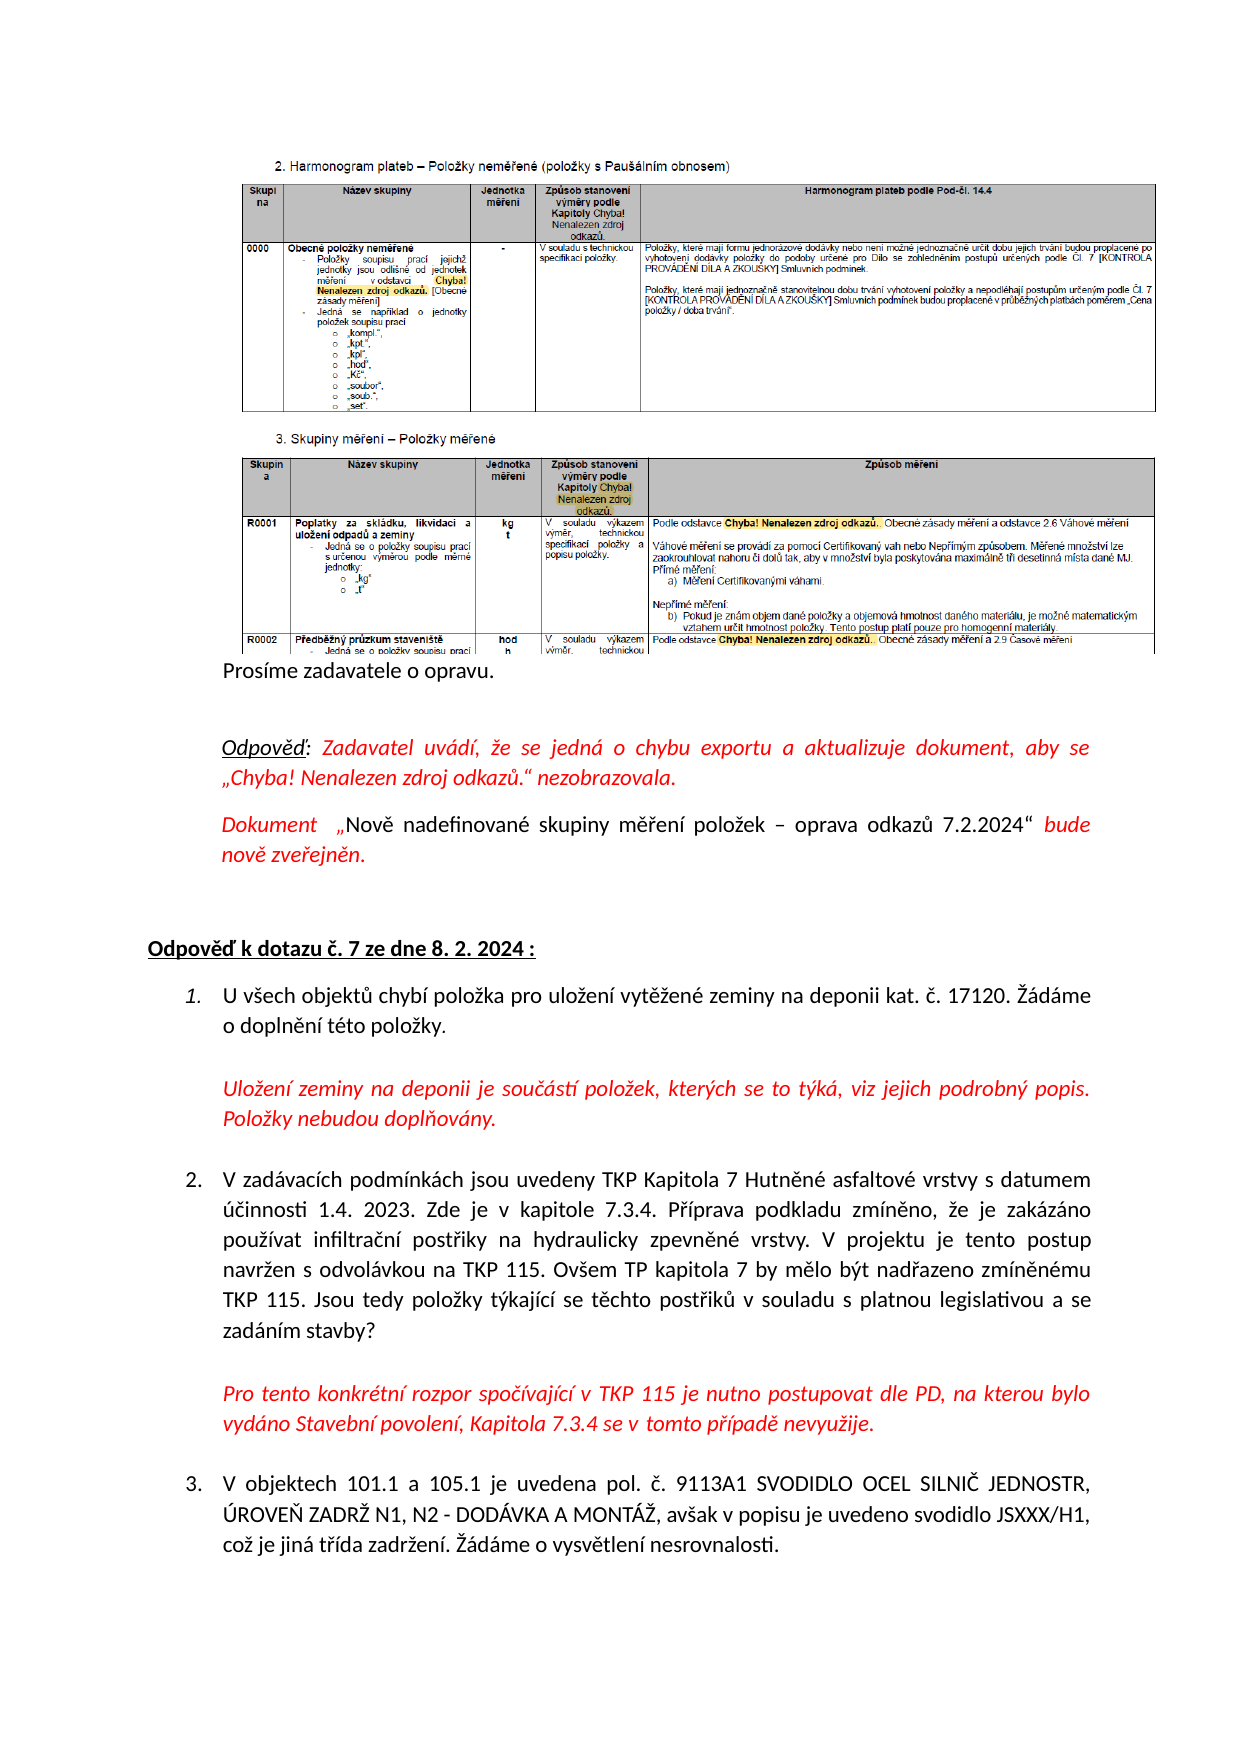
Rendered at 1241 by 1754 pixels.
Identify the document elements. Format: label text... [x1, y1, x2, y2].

list Prosíme zadavatele o opravu. [223, 656, 1093, 684]
list V objektech 101.1 a 105.1 je uvedena pol. č. 9113A1 SVODIDLO OCEL SILNIČ JEDNOSTR, ÚROVEŇ ZADRŽ N1, N2 - DODÁVKA A MONTÁŽ, avšak v popisu je uvedeno svodidlo JSXXX/H1, což je jiná třída zadržení. Žádáme o vysvětlení nesrovnalosti. [185, 1469, 1093, 1558]
list V zadávacích podmínkách jsou uvedeny TKP Kapitola 7 Hutněné asfaltové vrstvy s datumem účinnosti 1.4. 2023. Zde je v kapitole 7.3.4. Příprava podkladu zmíněno, že je zakázáno používat infiltrační postřiky na hydraulicky zpevněné vrstvy. V projektu je tento postup navržen s odvolávkou na TKP 115. Ovšem TP kapitola 7 by mělo být nadřazeno zmíněnému TKP 115. Jsou tedy položky týkající se těchto postřiků v souladu s platnou legislativou a se zadáním stavby? [185, 1165, 1093, 1344]
text Odpověď: Zadavatel uvádí, že se jedná o chybu exportu a aktualizuje dokument, aby se „Chyba! Nenalezen zdroj odkazů.“ nezobrazovala. [221, 733, 1093, 791]
text Dokument „Nově nadefinované skupiny měření položek – oprava odkazů 7.2.2024“ bude nově zveřejněn. [221, 810, 1093, 868]
picture [222, 147, 1168, 422]
text Odpověď k dotazu č. 7 ze dne 8. 2. 2024 : [148, 934, 1093, 962]
list U všech objektů chybí položka pro uložení vytěžené zeminy na deponii kat. č. 17120. Žádáme o doplnění této položky. [185, 981, 1093, 1039]
picture [222, 423, 1168, 654]
list Uložení zeminy na deponii je součástí položek, kterých se to týká, viz jejich podrobný popis. Položky nebudou doplňovány. [223, 1074, 1093, 1132]
list Pro tento konkrétní rozpor spočívající v TKP 115 je nutno postupovat dle PD, na kterou bylo vydáno Stavební povolení, Kapitola 7.3.4 se v tomto případě nevyužije. [223, 1379, 1093, 1437]
